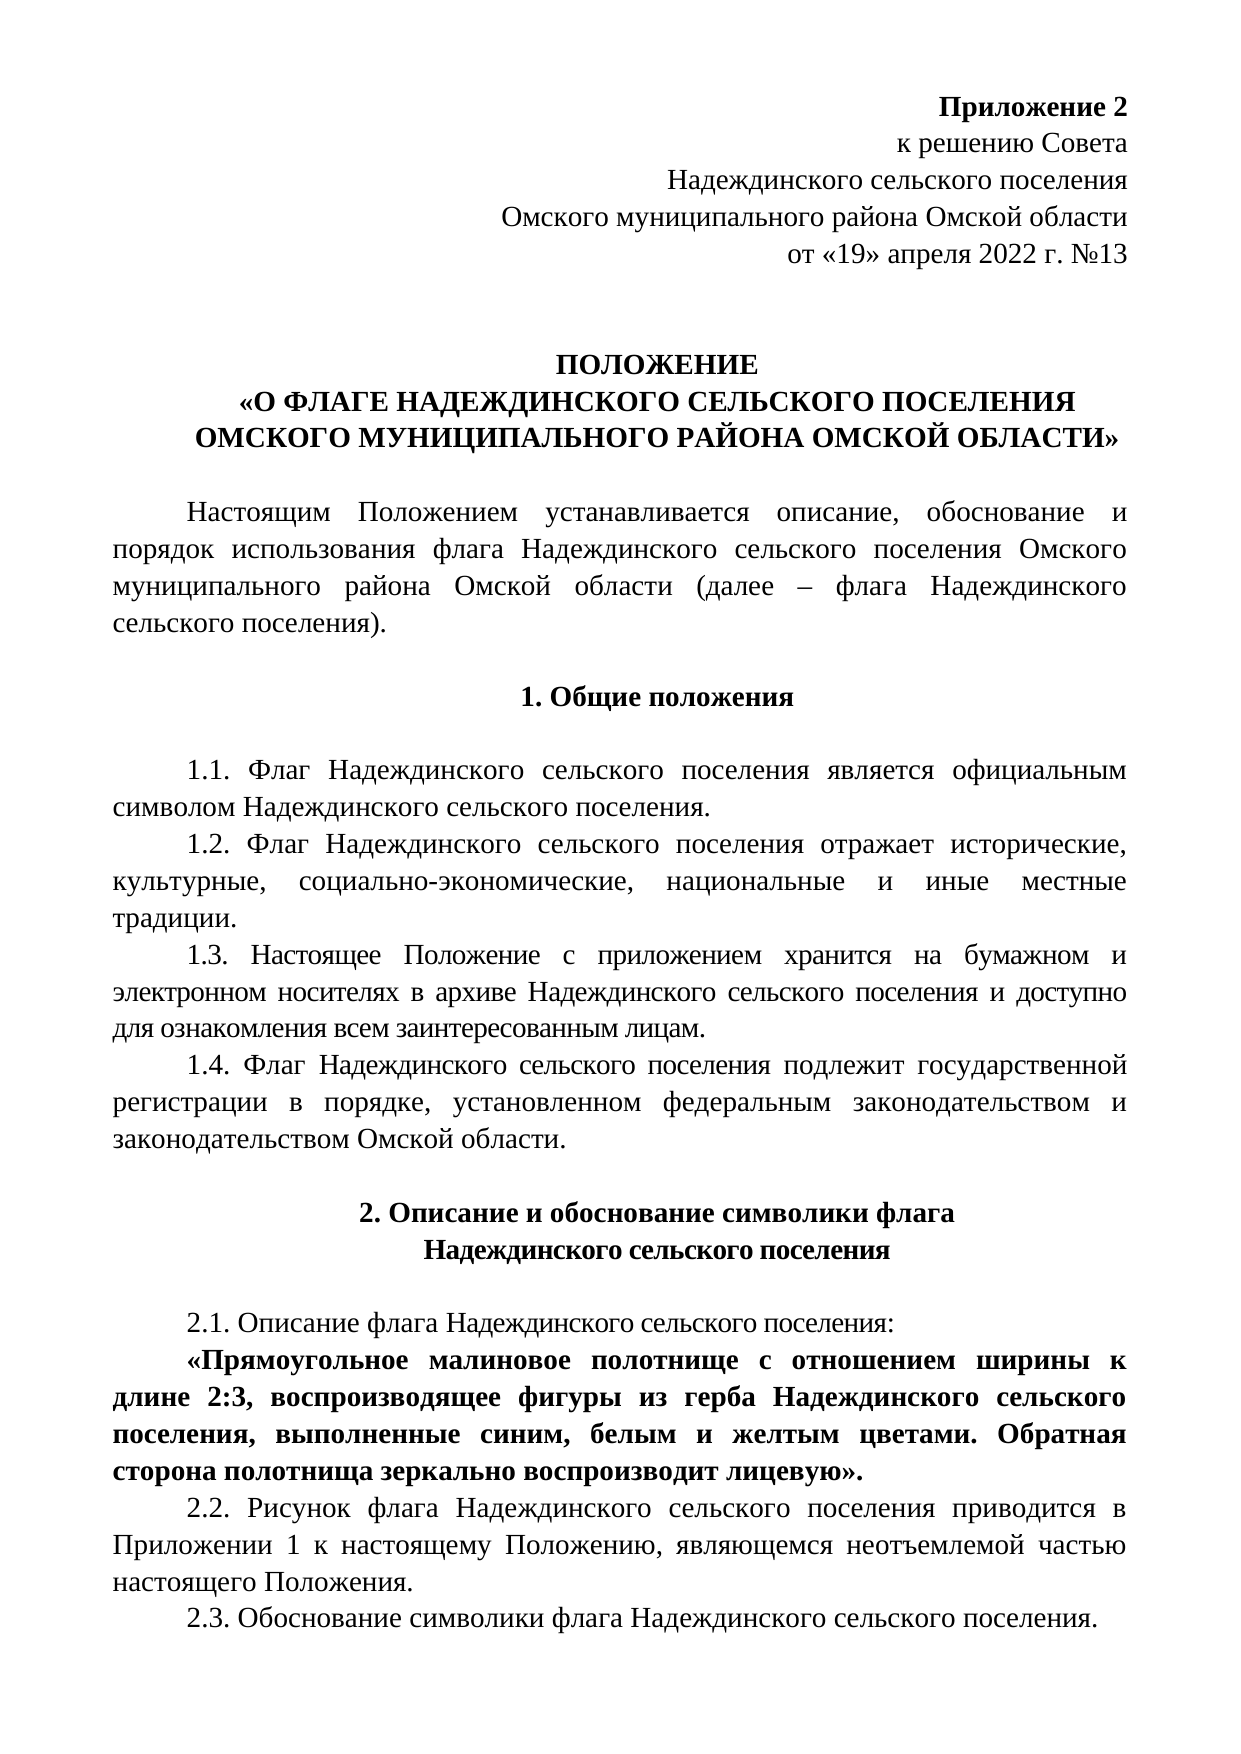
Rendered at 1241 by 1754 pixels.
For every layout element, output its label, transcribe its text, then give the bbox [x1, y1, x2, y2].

text 1. Общие положения [112, 679, 1128, 712]
text ПОЛОЖЕНИЕ [112, 347, 1128, 380]
text «О ФЛАГЕ НАДЕЖДИНСКОГО СЕЛЬСКОГО ПОСЕЛЕНИЯ [112, 384, 1128, 417]
text Надеждинского сельского поселения [112, 162, 1128, 196]
title к решению Совета [112, 126, 1128, 159]
title Приложение 2 [112, 89, 1128, 122]
text 2.1. Описание флага Надеждинского сельского поселения: [112, 1306, 1128, 1339]
text 1.3. Настоящее Положение с приложением хранится на бумажном и электронном носителях в архиве Надеждинского сельского поселения и доступно для ознакомления всем заинтересованным лицам. [112, 937, 1128, 1044]
text 2.2. Рисунок флага Надеждинского сельского поселения приводится в Приложении 1 к настоящему Положению, являющемся неотъемлемой частью настоящего Положения. [112, 1490, 1128, 1597]
text Омского муниципального района Омской области [112, 199, 1128, 233]
text от «19» апреля 2022 г. №13 [112, 236, 1128, 270]
text Настоящим Положением устанавливается описание, обоснование и порядок использования флага Надеждинского сельского поселения Омского муниципального района Омской области (далее – флага Надеждинского сельского поселения). [112, 494, 1128, 638]
text 1.4. Флаг Надеждинского сельского поселения подлежит государственной регистрации в порядке, установленном федеральным законодательством и законодательством Омской области. [112, 1047, 1128, 1155]
text 1.2. Флаг Надеждинского сельского поселения отражает исторические, культурные, социально-экономические, национальные и иные местные традиции. [112, 826, 1128, 933]
text ОМСКОГО МУНИЦИПАЛЬНОГО РАЙОНА ОМСКОЙ ОБЛАСТИ» [112, 421, 1128, 454]
text 2.3. Обоснование символики флага Надеждинского сельского поселения. [112, 1601, 1128, 1634]
text Надеждинского сельского поселения [112, 1232, 1128, 1265]
text 2. Описание и обоснование символики флага [112, 1195, 1128, 1228]
text 1.1. Флаг Надеждинского сельского поселения является официальным символом Надеждинского сельского поселения. [112, 752, 1128, 823]
text «Прямоугольное малиновое полотнище с отношением ширины к длине 2:3, воспроизводящее фигуры из герба Надеждинского сельского поселения, выполненные синим, белым и желтым цветами. Обратная сторона полотнища зеркально воспроизводит лицевую». [112, 1342, 1128, 1487]
